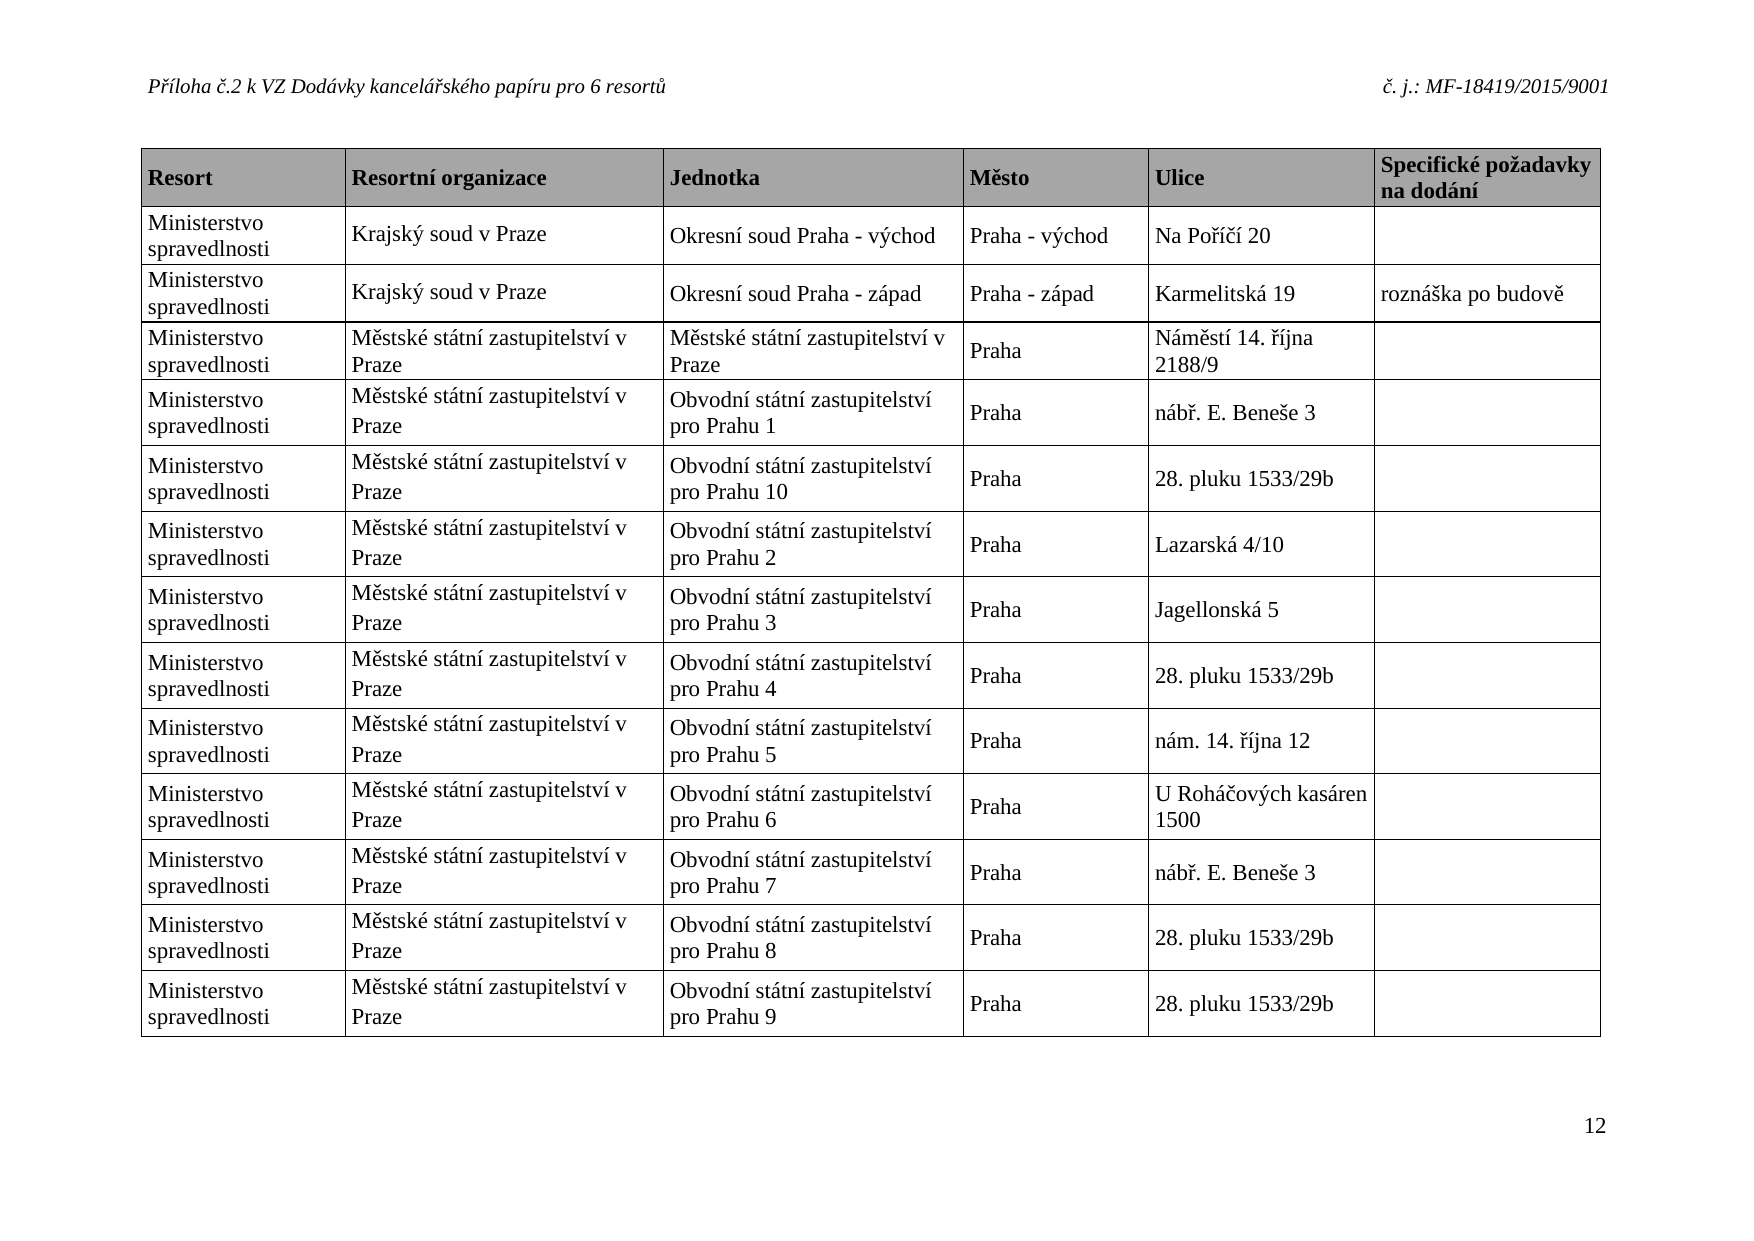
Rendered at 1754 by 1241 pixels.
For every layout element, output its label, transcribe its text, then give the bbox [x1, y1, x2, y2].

table_cell Obvodní státní zastupitelství pro Prahu 4 [664, 643, 963, 707]
table_cell [1375, 577, 1600, 642]
table_cell Obvodní státní zastupitelství pro Prahu 6 [664, 774, 963, 839]
table_cell [1375, 774, 1600, 839]
table_cell Obvodní státní zastupitelství pro Prahu 3 [664, 577, 963, 642]
table_cell Praha [964, 840, 1148, 904]
table_cell Náměstí 14. října 2188/9 [1149, 323, 1374, 379]
table_cell [1375, 207, 1600, 263]
table_cell [1375, 512, 1600, 576]
table_cell nám. 14. října 12 [1149, 709, 1374, 773]
table_cell Ministerstvo spravedlnosti [142, 512, 345, 576]
table_cell [1375, 709, 1600, 773]
table_cell [1375, 380, 1600, 445]
table_cell nábř. E. Beneše 3 [1149, 840, 1374, 904]
table_cell Městské státní zastupitelství v Praze [346, 643, 663, 707]
table_header Specifické požadavky na dodání [1375, 149, 1600, 206]
table_cell Obvodní státní zastupitelství pro Prahu 8 [664, 905, 963, 970]
table_cell [1375, 905, 1600, 970]
table_cell Na Poříčí 20 [1149, 207, 1374, 263]
table_cell Ministerstvo spravedlnosti [142, 380, 345, 445]
table_cell Ministerstvo spravedlnosti [142, 207, 345, 263]
table_cell Praha [964, 446, 1148, 511]
table_cell Městské státní zastupitelství v Praze [346, 774, 663, 839]
table_cell [1375, 323, 1600, 379]
table_cell Praha [964, 774, 1148, 839]
table_cell 28. pluku 1533/29b [1149, 643, 1374, 707]
table_cell Obvodní státní zastupitelství pro Prahu 7 [664, 840, 963, 904]
table_cell Praha [964, 971, 1148, 1036]
table_cell Ministerstvo spravedlnosti [142, 971, 345, 1036]
table_cell Obvodní státní zastupitelství pro Prahu 1 [664, 380, 963, 445]
table_cell Ministerstvo spravedlnosti [142, 905, 345, 970]
table_cell Ministerstvo spravedlnosti [142, 265, 345, 321]
table_cell Ministerstvo spravedlnosti [142, 323, 345, 379]
table_cell [1375, 643, 1600, 707]
table_cell Praha [964, 709, 1148, 773]
table_cell Městské státní zastupitelství v Praze [346, 971, 663, 1036]
table_cell Okresní soud Praha - východ [664, 207, 963, 263]
table_cell Praha [964, 905, 1148, 970]
table_header Jednotka [664, 149, 963, 206]
table_cell Obvodní státní zastupitelství pro Prahu 2 [664, 512, 963, 576]
table_cell Praha [964, 380, 1148, 445]
table_cell Praha - západ [964, 265, 1148, 321]
table_cell Karmelitská 19 [1149, 265, 1374, 321]
table_cell Jagellonská 5 [1149, 577, 1374, 642]
table_cell Obvodní státní zastupitelství pro Prahu 10 [664, 446, 963, 511]
table_cell Praha [964, 643, 1148, 707]
table_cell Městské státní zastupitelství v Praze [346, 577, 663, 642]
table_cell Městské státní zastupitelství v Praze [346, 840, 663, 904]
table_cell 28. pluku 1533/29b [1149, 446, 1374, 511]
table_cell Městské státní zastupitelství v Praze [346, 512, 663, 576]
table_cell Ministerstvo spravedlnosti [142, 643, 345, 707]
table_cell Krajský soud v Praze [346, 265, 663, 321]
table_cell Praha - východ [964, 207, 1148, 263]
table_cell Obvodní státní zastupitelství pro Prahu 5 [664, 709, 963, 773]
table_cell Městské státní zastupitelství v Praze [346, 323, 663, 379]
table_cell 28. pluku 1533/29b [1149, 905, 1374, 970]
table_header Resort [142, 149, 345, 206]
table_cell nábř. E. Beneše 3 [1149, 380, 1374, 445]
table_cell Městské státní zastupitelství v Praze [346, 709, 663, 773]
table_cell Ministerstvo spravedlnosti [142, 840, 345, 904]
table_cell Městské státní zastupitelství v Praze [664, 323, 963, 379]
table_header Ulice [1149, 149, 1374, 206]
table_cell Městské státní zastupitelství v Praze [346, 446, 663, 511]
table_cell 28. pluku 1533/29b [1149, 971, 1374, 1036]
table_cell [1375, 840, 1600, 904]
table_cell Ministerstvo spravedlnosti [142, 709, 345, 773]
table_cell Obvodní státní zastupitelství pro Prahu 9 [664, 971, 963, 1036]
table_cell Krajský soud v Praze [346, 207, 663, 263]
table_cell Praha [964, 577, 1148, 642]
table_cell Ministerstvo spravedlnosti [142, 774, 345, 839]
table_cell Praha [964, 512, 1148, 576]
table_cell Praha [964, 323, 1148, 379]
table_cell [1375, 446, 1600, 511]
table_cell Ministerstvo spravedlnosti [142, 577, 345, 642]
table_cell Okresní soud Praha - západ [664, 265, 963, 321]
table_cell U Roháčových kasáren 1500 [1149, 774, 1374, 839]
table_header Město [964, 149, 1148, 206]
table_cell roznáška po budově [1375, 265, 1600, 321]
table_cell Městské státní zastupitelství v Praze [346, 905, 663, 970]
table_cell Lazarská 4/10 [1149, 512, 1374, 576]
table_header Resortní organizace [346, 149, 663, 206]
table_cell [1375, 971, 1600, 1036]
table_cell Ministerstvo spravedlnosti [142, 446, 345, 511]
table_cell Městské státní zastupitelství v Praze [346, 380, 663, 445]
